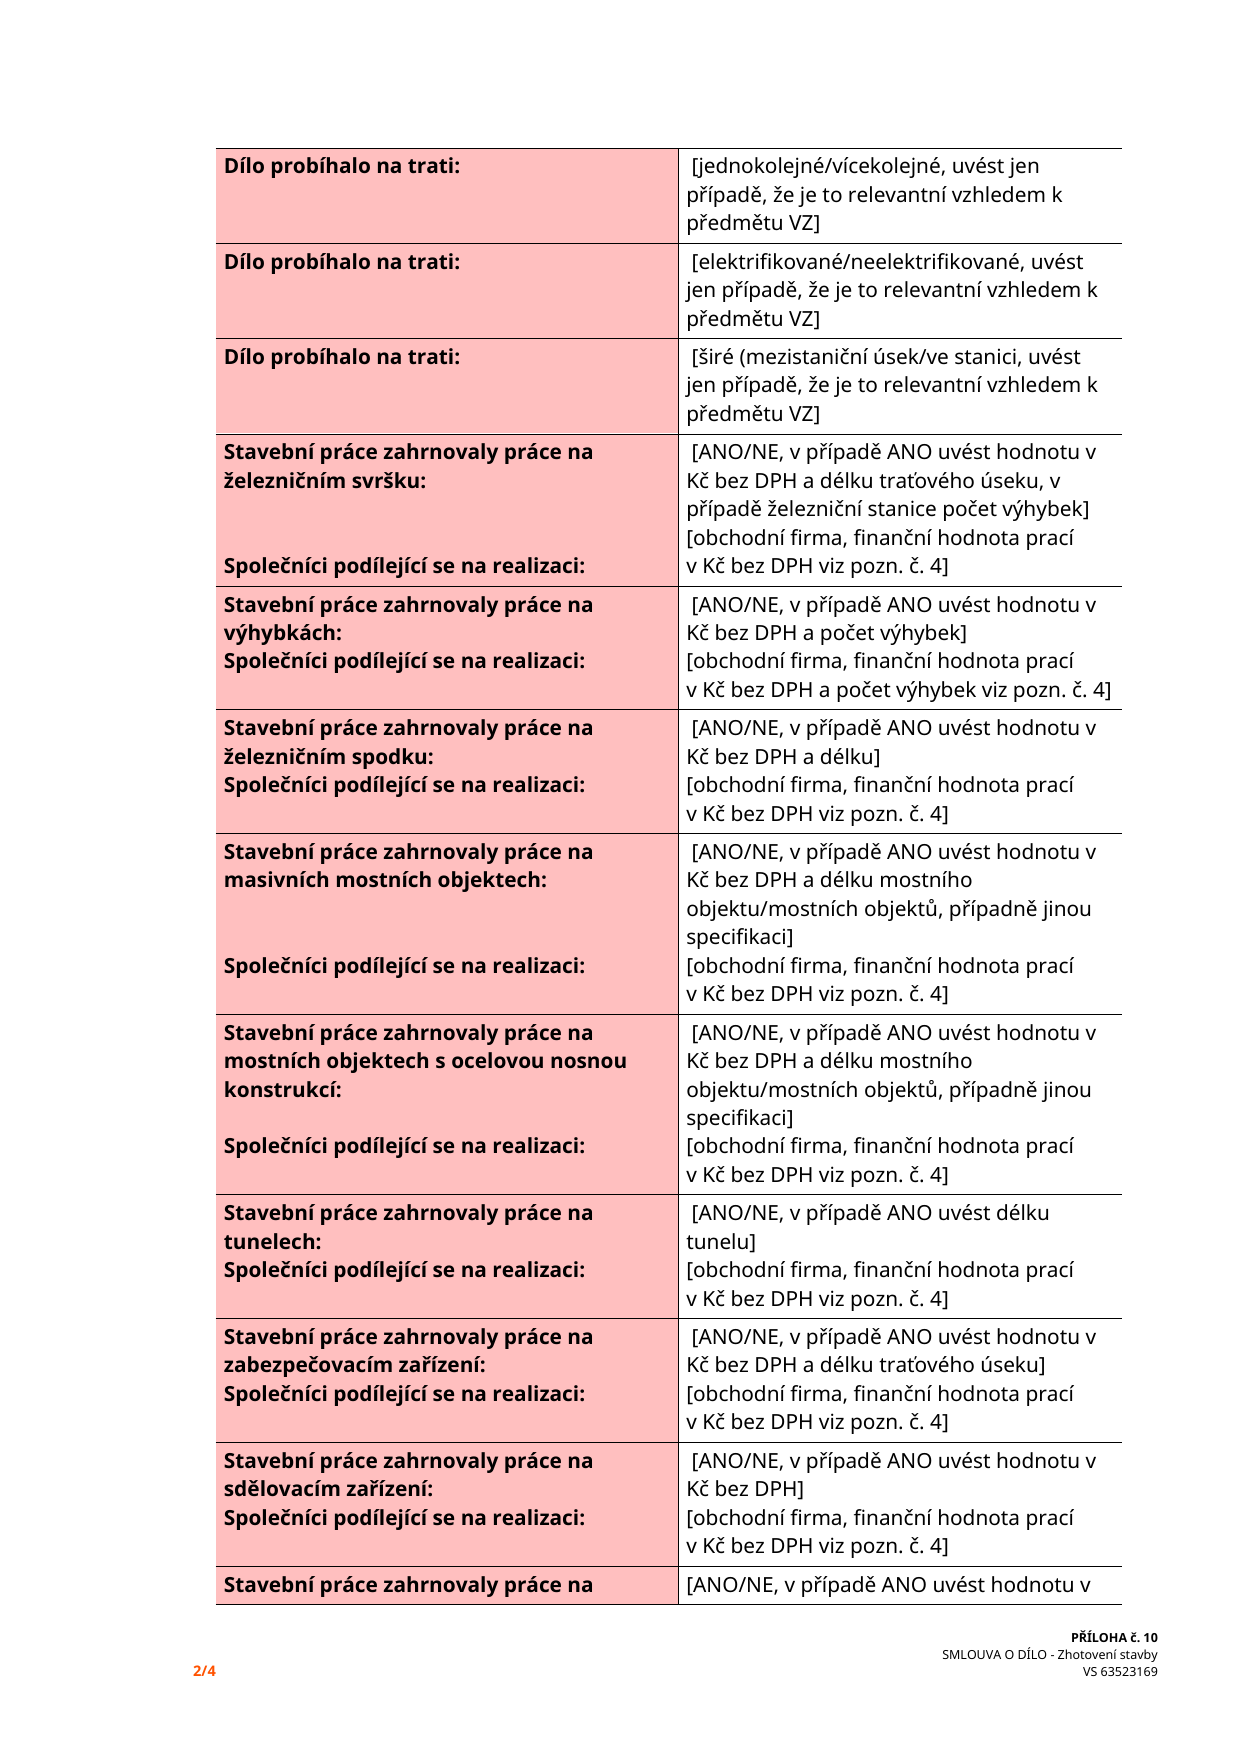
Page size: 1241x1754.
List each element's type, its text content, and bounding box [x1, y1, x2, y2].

table_cell [ANO/NE, v případě ANO uvést hodnotu v Kč bez DPH a délku] [obchodní firma, finanční hodnota prací v Kč bez DPH viz pozn. č. 4] [679, 710, 1122, 833]
table_cell [ANO/NE, v případě ANO uvést hodnotu v Kč bez DPH a délku mostního objektu/mostních objektů, případně jinou specifikaci] [obchodní firma, finanční hodnota prací v Kč bez DPH viz pozn. č. 4] [679, 834, 1122, 1014]
table_cell [ANO/NE, v případě ANO uvést hodnotu v Kč bez DPH] [obchodní firma, finanční hodnota prací v Kč bez DPH viz pozn. č. 4] [679, 1443, 1122, 1566]
table_cell Dílo probíhalo na trati: [216, 244, 678, 338]
table_cell [ANO/NE, v případě ANO uvést délku tunelu] [obchodní firma, finanční hodnota prací v Kč bez DPH viz pozn. č. 4] [679, 1195, 1122, 1318]
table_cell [216, 1567, 678, 1604]
table_cell [elektrifikované/neelektrifikované, uvést jen případě, že je to relevantní vzhledem k předmětu VZ] [679, 244, 1122, 338]
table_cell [679, 1567, 1122, 1604]
table_cell Stavební práce zahrnovaly práce na sdělovacím zařízení: Společníci podílející se na realizaci: [216, 1443, 678, 1566]
table_cell Dílo probíhalo na trati: [216, 149, 678, 243]
table_cell [ANO/NE, v případě ANO uvést hodnotu v Kč bez DPH a délku traťového úseku, v případě železniční stanice počet výhybek] [obchodní firma, finanční hodnota prací v Kč bez DPH viz pozn. č. 4] [679, 435, 1122, 586]
table_cell [jednokolejné/vícekolejné, uvést jen případě, že je to relevantní vzhledem k předmětu VZ] [679, 149, 1122, 243]
table_cell [ANO/NE, v případě ANO uvést hodnotu v Kč bez DPH a délku traťového úseku] [obchodní firma, finanční hodnota prací v Kč bez DPH viz pozn. č. 4] [679, 1319, 1122, 1442]
table_cell Stavební práce zahrnovaly práce na masivních mostních objektech: Společníci podílející se na realizaci: [216, 834, 678, 1014]
table_cell Dílo probíhalo na trati: [216, 339, 678, 433]
table_cell Stavební práce zahrnovaly práce na železničním spodku: Společníci podílející se na realizaci: [216, 710, 678, 833]
table_cell Stavební práce zahrnovaly práce na železničním svršku: Společníci podílející se na realizaci: [216, 435, 678, 586]
table_cell Stavební práce zahrnovaly práce na tunelech: Společníci podílející se na realizaci: [216, 1195, 678, 1318]
table_cell [ANO/NE, v případě ANO uvést hodnotu v Kč bez DPH a počet výhybek] [obchodní firma, finanční hodnota prací v Kč bez DPH a počet výhybek viz pozn. č. 4] [679, 587, 1122, 709]
table_cell Stavební práce zahrnovaly práce na mostních objektech s ocelovou nosnou konstrukcí: Společníci podílející se na realizaci: [216, 1015, 678, 1194]
table_cell [ANO/NE, v případě ANO uvést hodnotu v Kč bez DPH a délku mostního objektu/mostních objektů, případně jinou specifikaci] [obchodní firma, finanční hodnota prací v Kč bez DPH viz pozn. č. 4] [679, 1015, 1122, 1194]
table_cell [širé (mezistaniční úsek/ve stanici, uvést jen případě, že je to relevantní vzhledem k předmětu VZ] [679, 339, 1122, 433]
table_cell Stavební práce zahrnovaly práce na zabezpečovacím zařízení: Společníci podílející se na realizaci: [216, 1319, 678, 1442]
table_cell Stavební práce zahrnovaly práce na výhybkách: Společníci podílející se na realizaci: [216, 587, 678, 709]
